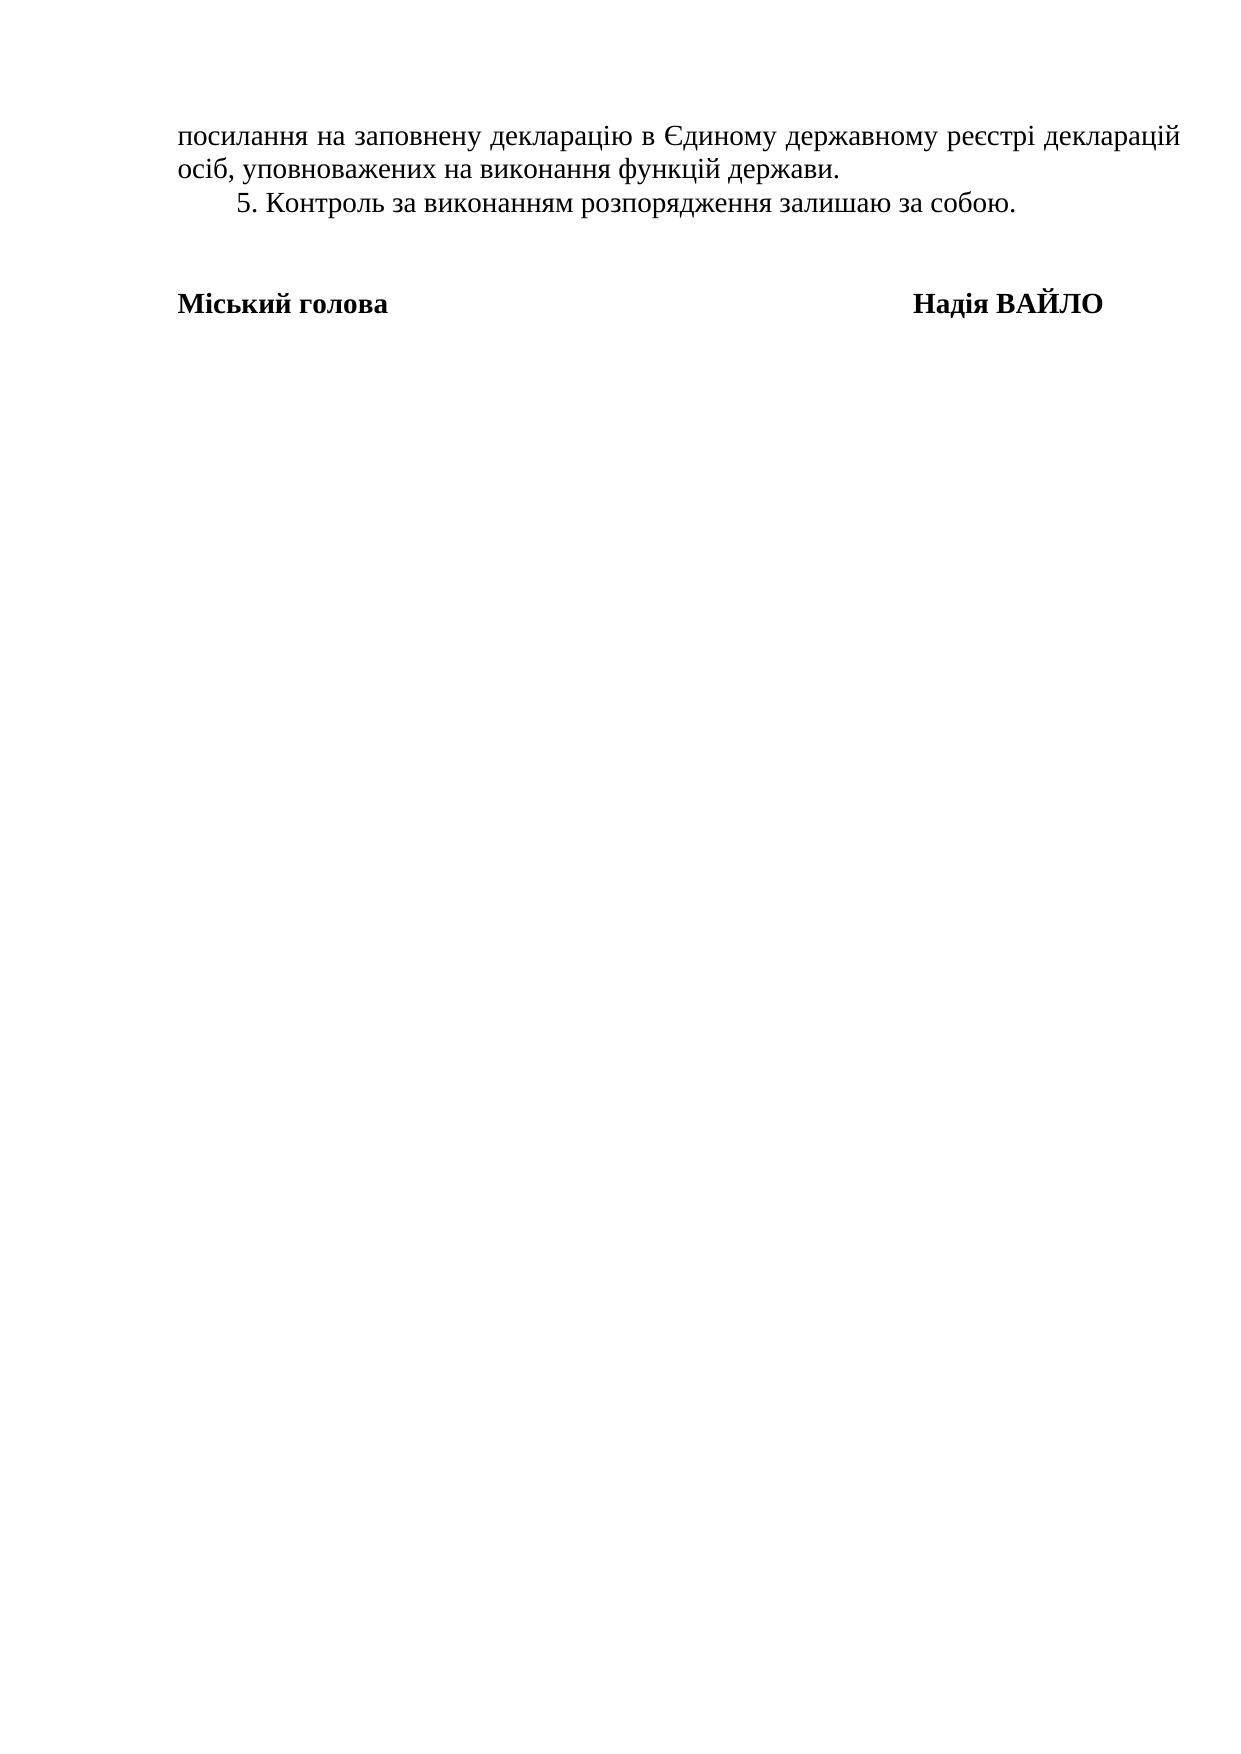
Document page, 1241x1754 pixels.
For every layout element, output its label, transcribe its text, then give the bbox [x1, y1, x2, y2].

text 5. Контроль за виконанням розпорядження залишаю за собою. [177, 185, 1181, 219]
text посилання на заповнену декларацію в Єдиному державному реєстрі декларацій осіб, уповноважених на виконання функцій держави. [177, 118, 1181, 185]
text Міський голова Надія ВАЙЛО [177, 286, 1181, 319]
